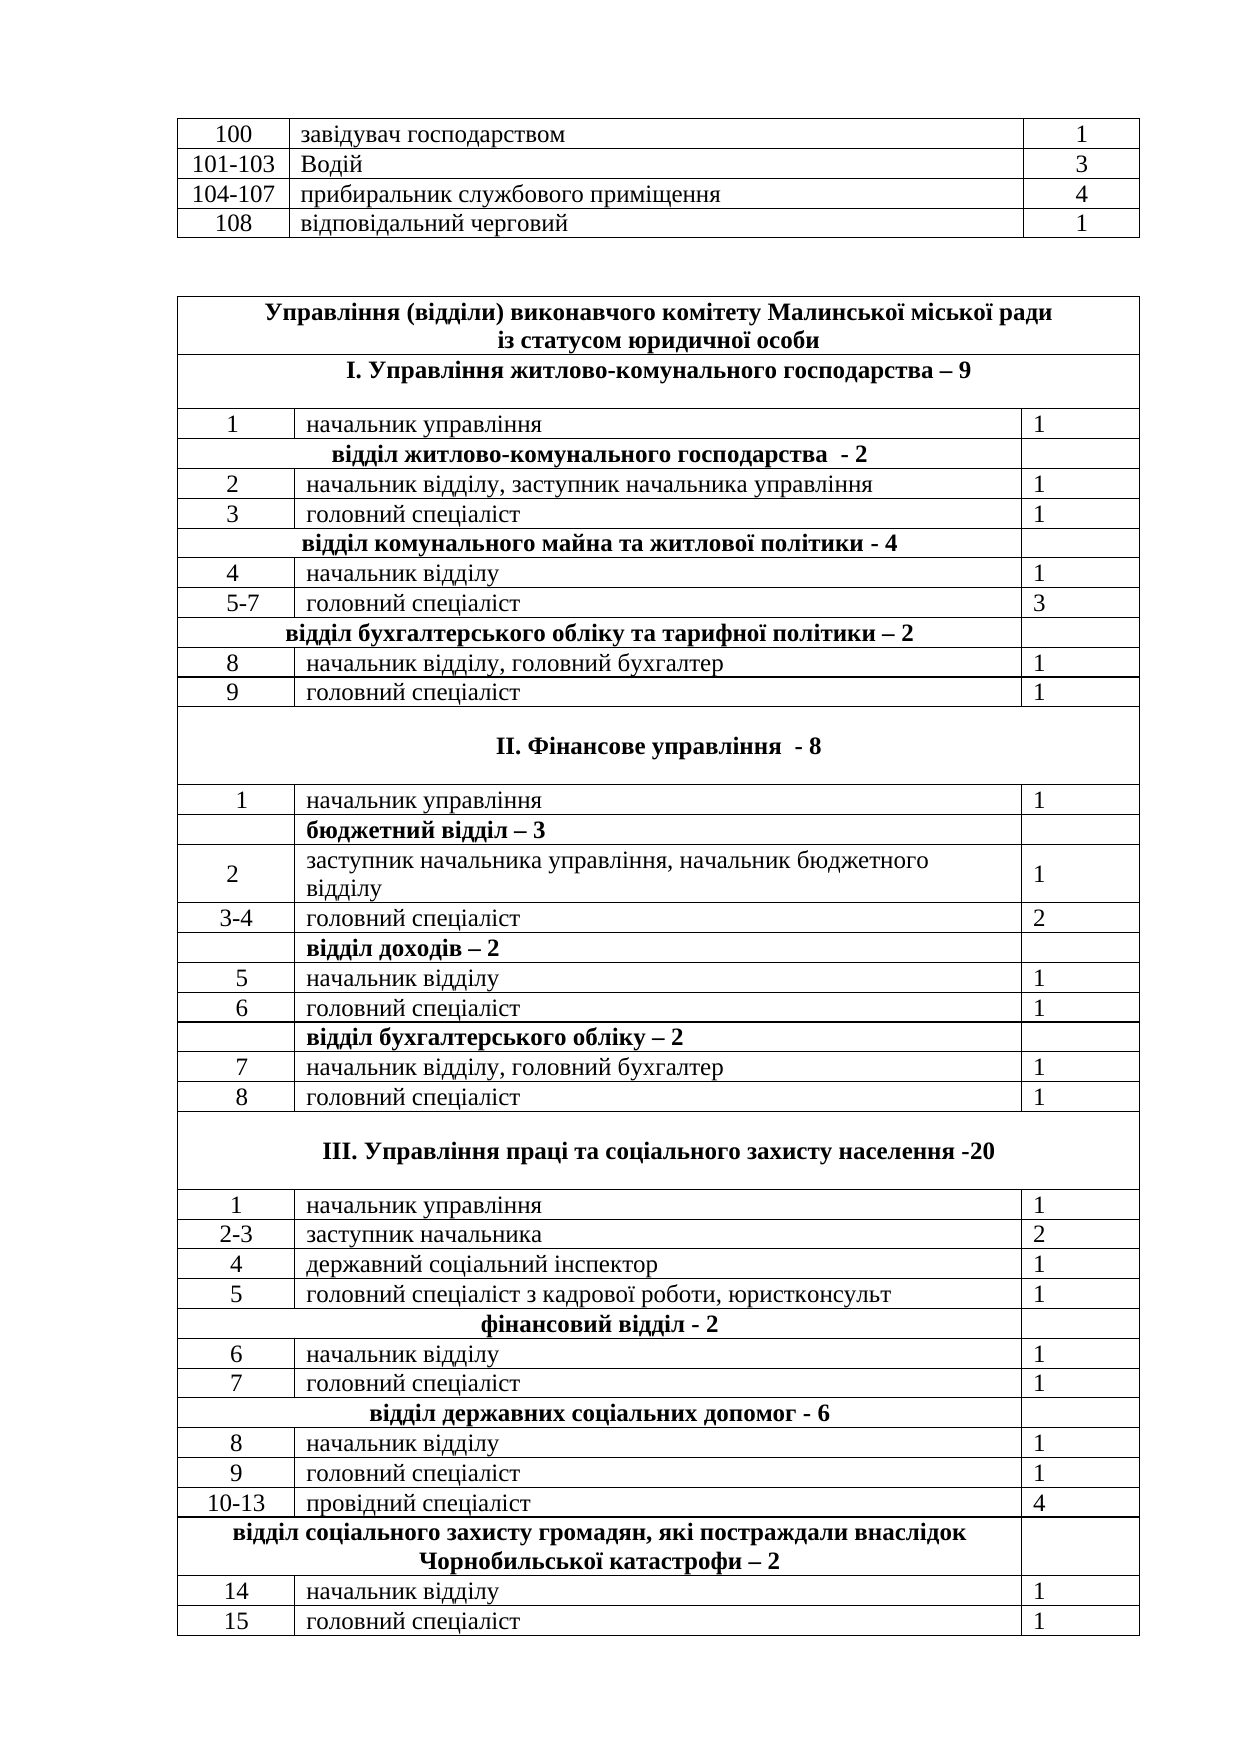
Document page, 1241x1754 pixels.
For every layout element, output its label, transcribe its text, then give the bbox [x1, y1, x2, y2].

table_cell 1 [1022, 1279, 1139, 1308]
table_cell 4 [178, 1249, 294, 1278]
table_cell 9 [178, 1458, 294, 1487]
table_cell головний спеціаліст [295, 1458, 1021, 1487]
table_cell 1 [1022, 1369, 1139, 1397]
table_cell 1 [1022, 963, 1139, 992]
table_cell відділ житлово-комунального господарства - 2 [178, 439, 1021, 468]
table_cell 1 [1022, 993, 1139, 1021]
table_cell начальник відділу, головний бухгалтер [295, 1052, 1021, 1081]
table_cell 15 [178, 1606, 294, 1634]
table_cell фінансовий відділ - 2 [178, 1309, 1021, 1338]
table_cell 3 [1024, 149, 1139, 178]
table_cell відділ державних соціальних допомог - 6 [178, 1398, 1021, 1427]
table_cell 3 [1022, 588, 1139, 617]
table_cell 5 [178, 963, 294, 992]
table_cell 1 [1022, 1428, 1139, 1457]
table_cell головний спеціаліст [295, 1369, 1021, 1397]
table_cell головний спеціаліст [295, 588, 1021, 617]
table_cell 4 [178, 558, 294, 587]
table_cell [1022, 439, 1139, 468]
table_cell 3-4 [178, 903, 294, 932]
table_cell начальник відділу [295, 558, 1021, 587]
table_cell [1022, 1023, 1139, 1051]
table_cell [1022, 1518, 1139, 1575]
table_cell Водій [290, 149, 1023, 178]
table_cell [1022, 529, 1139, 557]
table_cell 108 [178, 209, 289, 237]
table_cell 1 [1022, 409, 1139, 438]
table_cell начальник відділу [295, 1576, 1021, 1605]
table_cell 10-13 [178, 1488, 294, 1516]
table_cell 8 [178, 1082, 294, 1111]
table_cell I. Управління житлово-комунального господарства – 9 [178, 355, 1139, 408]
table_cell головний спеціаліст [295, 993, 1021, 1021]
table_cell начальник відділу [295, 963, 1021, 992]
table_cell провідний спеціаліст [295, 1488, 1021, 1516]
table_cell бюджетний відділ – 3 [295, 815, 1021, 844]
table_cell 1 [1022, 558, 1139, 587]
table_header Управління (відділи) виконавчого комітету Малинської міської ради із статусом юридичної особи [178, 297, 1139, 354]
table_cell прибиральник службового приміщення [290, 179, 1023, 207]
table_cell 1 [1024, 209, 1139, 237]
table_cell 1 [1022, 1249, 1139, 1278]
table_cell [1022, 1309, 1139, 1338]
table_cell 2 [1022, 903, 1139, 932]
table_cell 1 [178, 785, 294, 814]
table_cell 1 [1022, 469, 1139, 498]
table_cell 1 [178, 1190, 294, 1218]
table_cell головний спеціаліст з кадрової роботи, юристконсульт [295, 1279, 1021, 1308]
table_cell начальник відділу [295, 1339, 1021, 1367]
table_cell заступник начальника [295, 1220, 1021, 1248]
table_cell відповідальний черговий [290, 209, 1023, 237]
table_cell [1022, 618, 1139, 647]
table_cell III. Управління праці та соціального захисту населення -20 [178, 1112, 1139, 1189]
table_cell 8 [178, 648, 294, 676]
table_cell 1 [1022, 499, 1139, 527]
table_cell 1 [1022, 1606, 1139, 1634]
table_cell 1 [1022, 1458, 1139, 1487]
table_cell 9 [178, 678, 294, 706]
table_cell 2 [178, 469, 294, 498]
table_cell 1 [1022, 1190, 1139, 1218]
table_cell [178, 1023, 294, 1051]
table_cell головний спеціаліст [295, 903, 1021, 932]
table_cell 1 [1022, 1052, 1139, 1081]
table_cell завідувач господарством [290, 119, 1023, 148]
table_cell 3 [178, 499, 294, 527]
table_cell [178, 933, 294, 962]
table_cell 2-3 [178, 1220, 294, 1248]
table_cell 14 [178, 1576, 294, 1605]
table_cell 7 [178, 1052, 294, 1081]
table_cell 6 [178, 993, 294, 1021]
table_cell 1 [1022, 845, 1139, 902]
table_cell 1 [1024, 119, 1139, 148]
table_cell начальник відділу, заступник начальника управління [295, 469, 1021, 498]
table_cell головний спеціаліст [295, 1082, 1021, 1111]
table_cell 4 [1022, 1488, 1139, 1516]
table_cell головний спеціаліст [295, 499, 1021, 527]
table_cell 5 [178, 1279, 294, 1308]
table_cell [178, 815, 294, 844]
table_cell головний спеціаліст [295, 678, 1021, 706]
table_cell державний соціальний інспектор [295, 1249, 1021, 1278]
table_cell 1 [1022, 1576, 1139, 1605]
table_cell заступник начальника управління, начальник бюджетного відділу [295, 845, 1021, 902]
table_cell 8 [178, 1428, 294, 1457]
table_cell 7 [178, 1369, 294, 1397]
table_cell 100 [178, 119, 289, 148]
table_cell начальник відділу, головний бухгалтер [295, 648, 1021, 676]
table_cell 1 [1022, 648, 1139, 676]
table_cell 6 [178, 1339, 294, 1367]
table_cell відділ соціального захисту громадян, які постраждали внаслідок Чорнобильської катастрофи – 2 [178, 1518, 1021, 1575]
table_cell [1022, 933, 1139, 962]
table_cell 101-103 [178, 149, 289, 178]
table_cell 4 [1024, 179, 1139, 207]
table_cell 1 [1022, 1082, 1139, 1111]
table_cell 1 [1022, 785, 1139, 814]
table_cell 2 [1022, 1220, 1139, 1248]
table_cell начальник управління [295, 409, 1021, 438]
table_cell начальник управління [295, 1190, 1021, 1218]
table_cell відділ доходів – 2 [295, 933, 1021, 962]
table_cell II. Фінансове управління - 8 [178, 707, 1139, 784]
table_cell начальник відділу [295, 1428, 1021, 1457]
table_cell 1 [1022, 1339, 1139, 1367]
table_cell 5-7 [178, 588, 294, 617]
table_cell відділ комунального майна та житлової політики - 4 [178, 529, 1021, 557]
table_cell 2 [178, 845, 294, 902]
table_cell 1 [1022, 678, 1139, 706]
table_cell [1022, 815, 1139, 844]
table_cell 1 [178, 409, 294, 438]
table_cell відділ бухгалтерського обліку та тарифної політики – 2 [178, 618, 1021, 647]
table_cell 104-107 [178, 179, 289, 207]
table_cell головний спеціаліст [295, 1606, 1021, 1634]
table_cell відділ бухгалтерського обліку – 2 [295, 1023, 1021, 1051]
table_cell начальник управління [295, 785, 1021, 814]
table_cell [1022, 1398, 1139, 1427]
